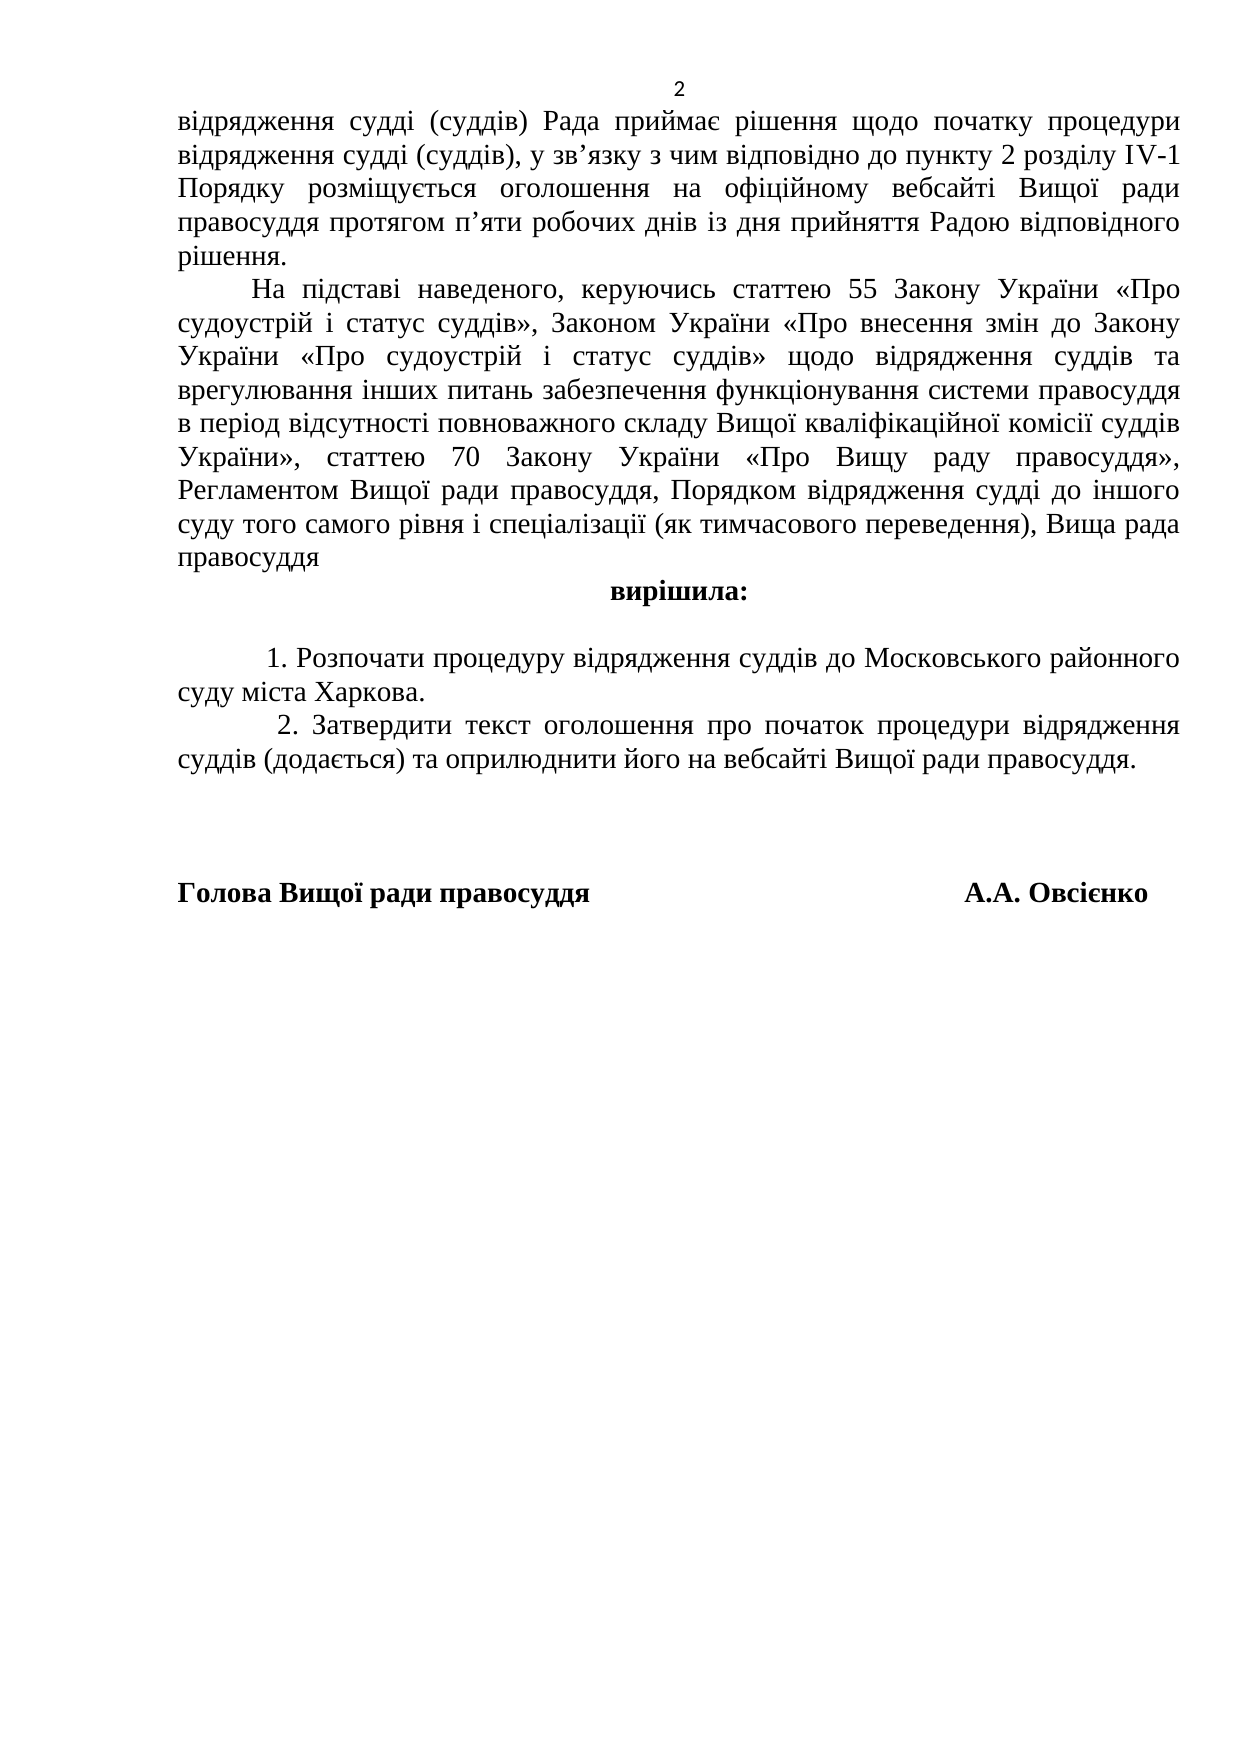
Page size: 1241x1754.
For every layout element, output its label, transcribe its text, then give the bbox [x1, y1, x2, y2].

text Голова Вищої ради правосуддя А.А. Овсієнко [177, 875, 1181, 908]
text 1. Розпочати процедуру відрядження суддів до Московського районного суду міста Харкова. [177, 640, 1181, 707]
text вирішила: [177, 573, 1181, 607]
text На підставі наведеного, керуючись статтею 55 Закону України «Про судоустрій і статус суддів», Законом України «Про внесення змін до Закону України «Про судоустрій і статус суддів» щодо відрядження суддів та врегулювання інших питань забезпечення функціонування системи правосуддя в період відсутності повноважного складу Вищої кваліфікаційної комісії суддів України», статтею 70 Закону України «Про Вищу раду правосуддя», Регламентом Вищої ради правосуддя, Порядком відрядження судді до іншого суду того самого рівня і спеціалізації (як тимчасового переведення), Вища рада правосуддя [177, 271, 1181, 573]
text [177, 103, 1181, 271]
text 2. Затвердити текст оголошення про початок процедури відрядження суддів (додається) та оприлюднити його на вебсайті Вищої ради правосуддя. [177, 707, 1181, 774]
